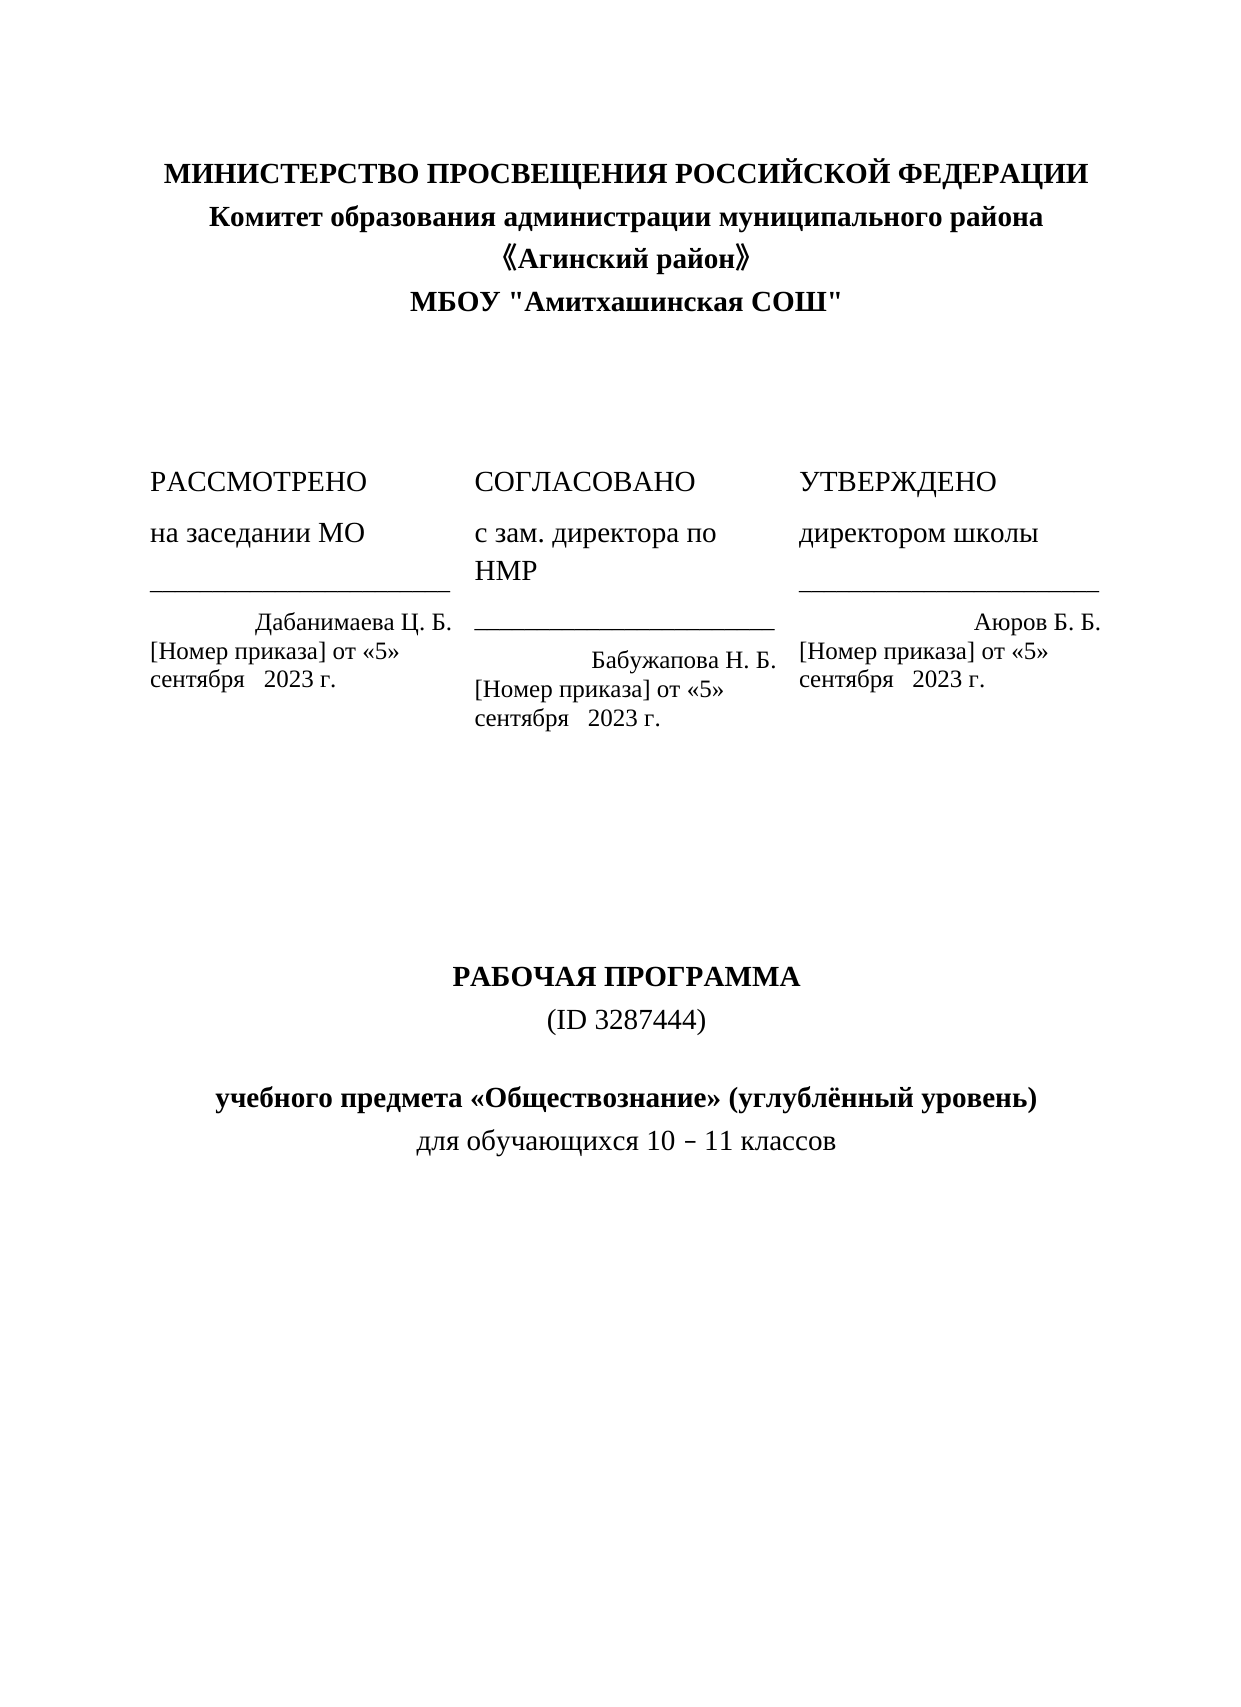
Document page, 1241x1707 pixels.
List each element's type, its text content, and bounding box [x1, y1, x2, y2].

text Комитет образования администрации муниципального района [162, 192, 1090, 235]
table_header РАССМОТРЕНО на заседании МО ________________________ Дабанимаева Ц. Б. [Номер приказа] от «5» сентября 2023 г. [139, 464, 463, 773]
text для обучающихся 10 – 11 классов [162, 1116, 1090, 1159]
text 《Агинский район》 [162, 235, 1090, 277]
text МИНИСТЕРСТВО ПРОСВЕЩЕНИЯ РОССИЙСКОЙ ФЕДЕРАЦИИ [162, 150, 1090, 192]
text РАБОЧАЯ ПРОГРАММА [162, 953, 1090, 995]
text учебного предмета «Обществознание» (углублённый уровень) [162, 1074, 1090, 1116]
text (ID 3287444) [162, 995, 1090, 1038]
table_header УТВЕРЖДЕНО директором школы ________________________ Аюров Б. Б. [Номер приказа] от «5» сентября 2023 г. [788, 464, 1112, 773]
table_header СОГЛАСОВАНО с зам. директора по НМР ________________________ Бабужапова Н. Б. [Номер приказа] от «5» сентября 2023 г. [463, 464, 788, 773]
text МБОУ "Амитхашинская СОШ" [162, 277, 1090, 320]
